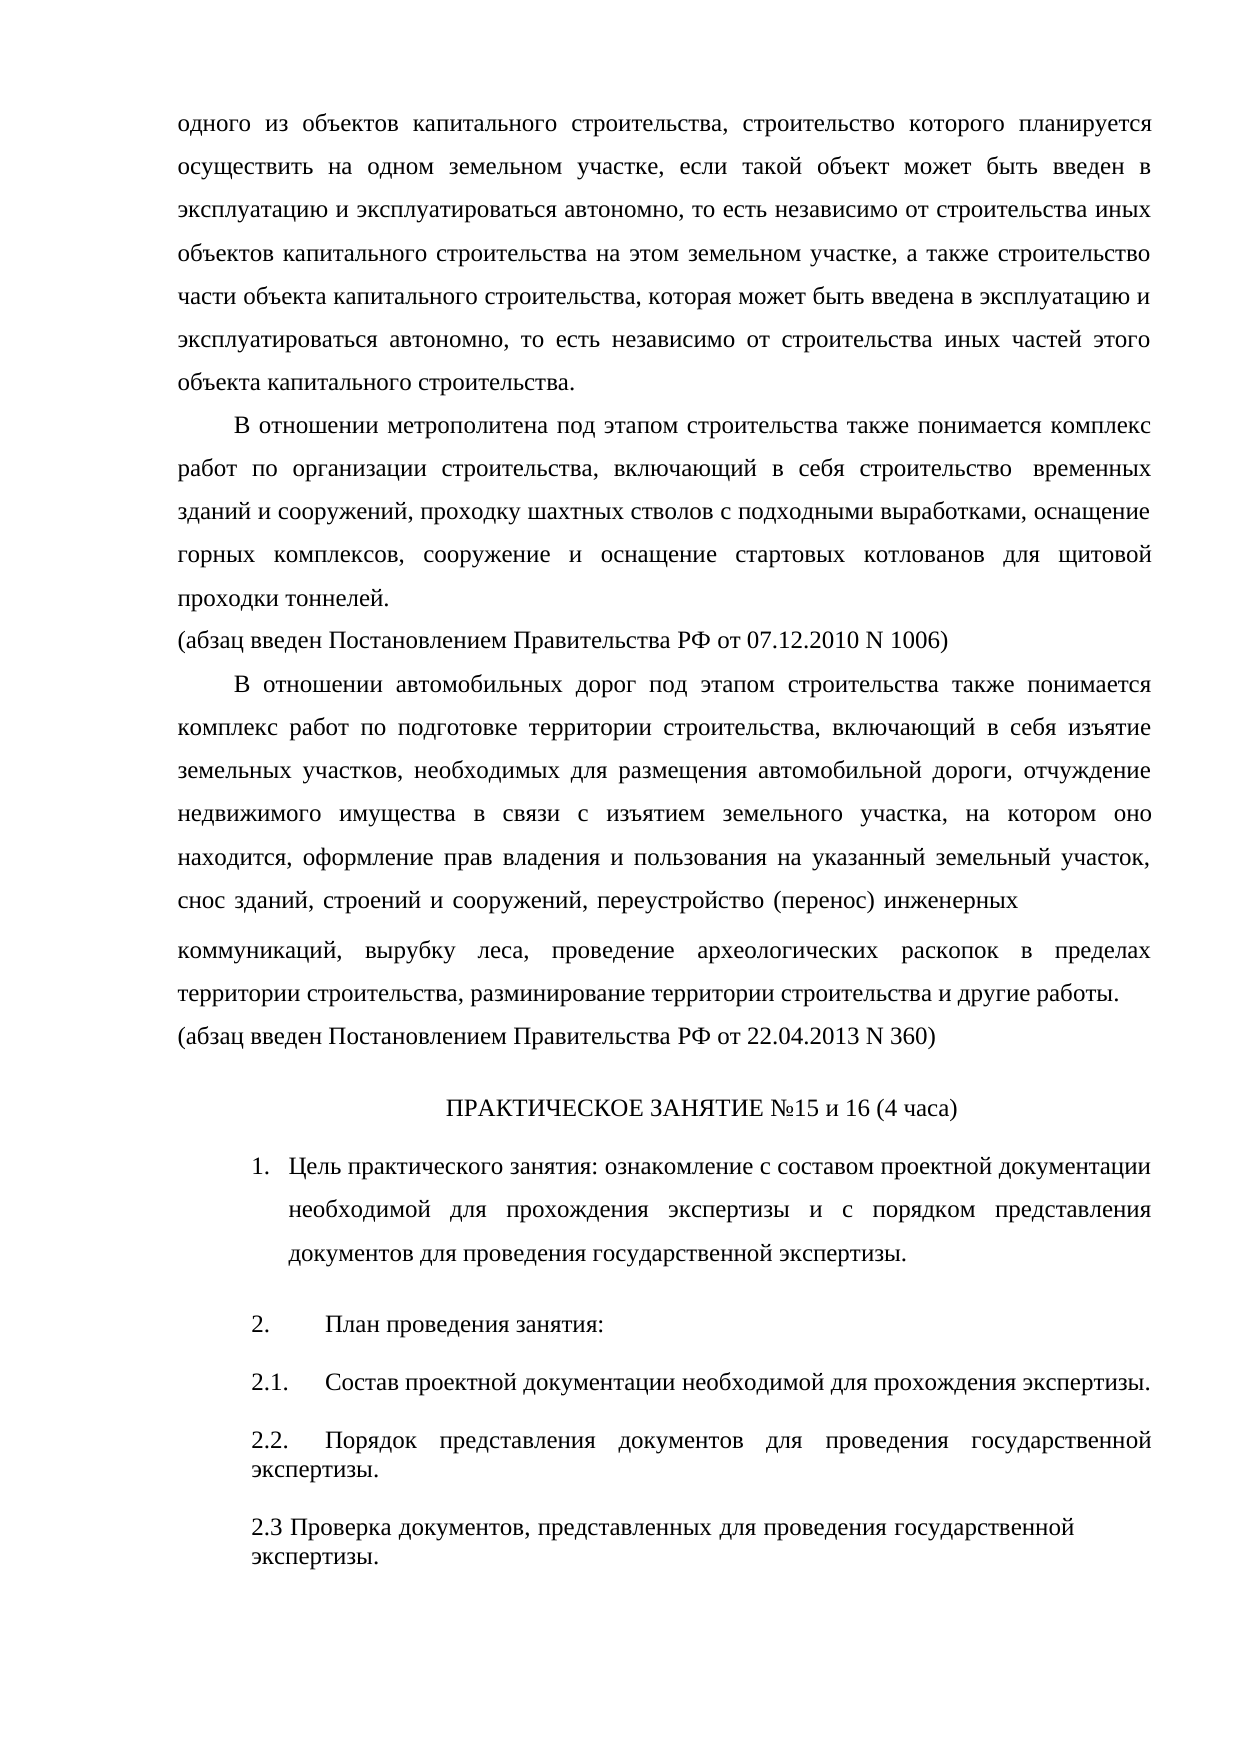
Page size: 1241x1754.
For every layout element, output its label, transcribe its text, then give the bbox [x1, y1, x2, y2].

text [177, 108, 1152, 396]
text В отношении автомобильных дорог под этапом строительства также понимается комплекс работ по подготовке территории строительства, включающий в себя изъятие земельных участков, необходимых для размещения автомобильной дороги, отчуждение недвижимого имущества в связи с изъятием земельного участка, на котором оно находится, оформление прав владения и пользования на указанный земельный участок, снос зданий, строений и сооружений, переустройство (перенос) инженерных [177, 669, 1152, 913]
list Состав проектной документации необходимой для прохождения экспертизы. [251, 1367, 1167, 1396]
text (абзац введен Постановлением Правительства РФ от 07.12.2010 N 1006) [177, 626, 1167, 654]
text коммуникаций, вырубку леса, проведение археологических раскопок в пределах территории строительства, разминирование территории строительства и другие работы. (абзац введен Постановлением Правительства РФ от 22.04.2013 N 360) [177, 935, 1152, 1050]
list Порядок представления документов для проведения государственной экспертизы. [251, 1425, 1152, 1483]
text В отношении метрополитена под этапом строительства также понимается комплекс работ по организации строительства, включающий в себя строительство временных зданий и сооружений, проходку шахтных стволов с подходными выработками, оснащение горных комплексов, сооружение и оснащение стартовых котлованов для щитовой проходки тоннелей. [177, 410, 1152, 611]
text 2.3 Проверка документов, представленных для проведения государственной экспертизы. [251, 1512, 1167, 1570]
text ПРАКТИЧЕСКОЕ ЗАНЯТИЕ №15 и 16 (4 часа) [446, 1093, 1167, 1122]
list План проведения занятия: [251, 1309, 1167, 1338]
list Цель практического занятия: ознакомление с составом проектной документации необходимой для прохождения экспертизы и с порядком представления документов для проведения государственной экспертизы. [251, 1151, 1152, 1266]
